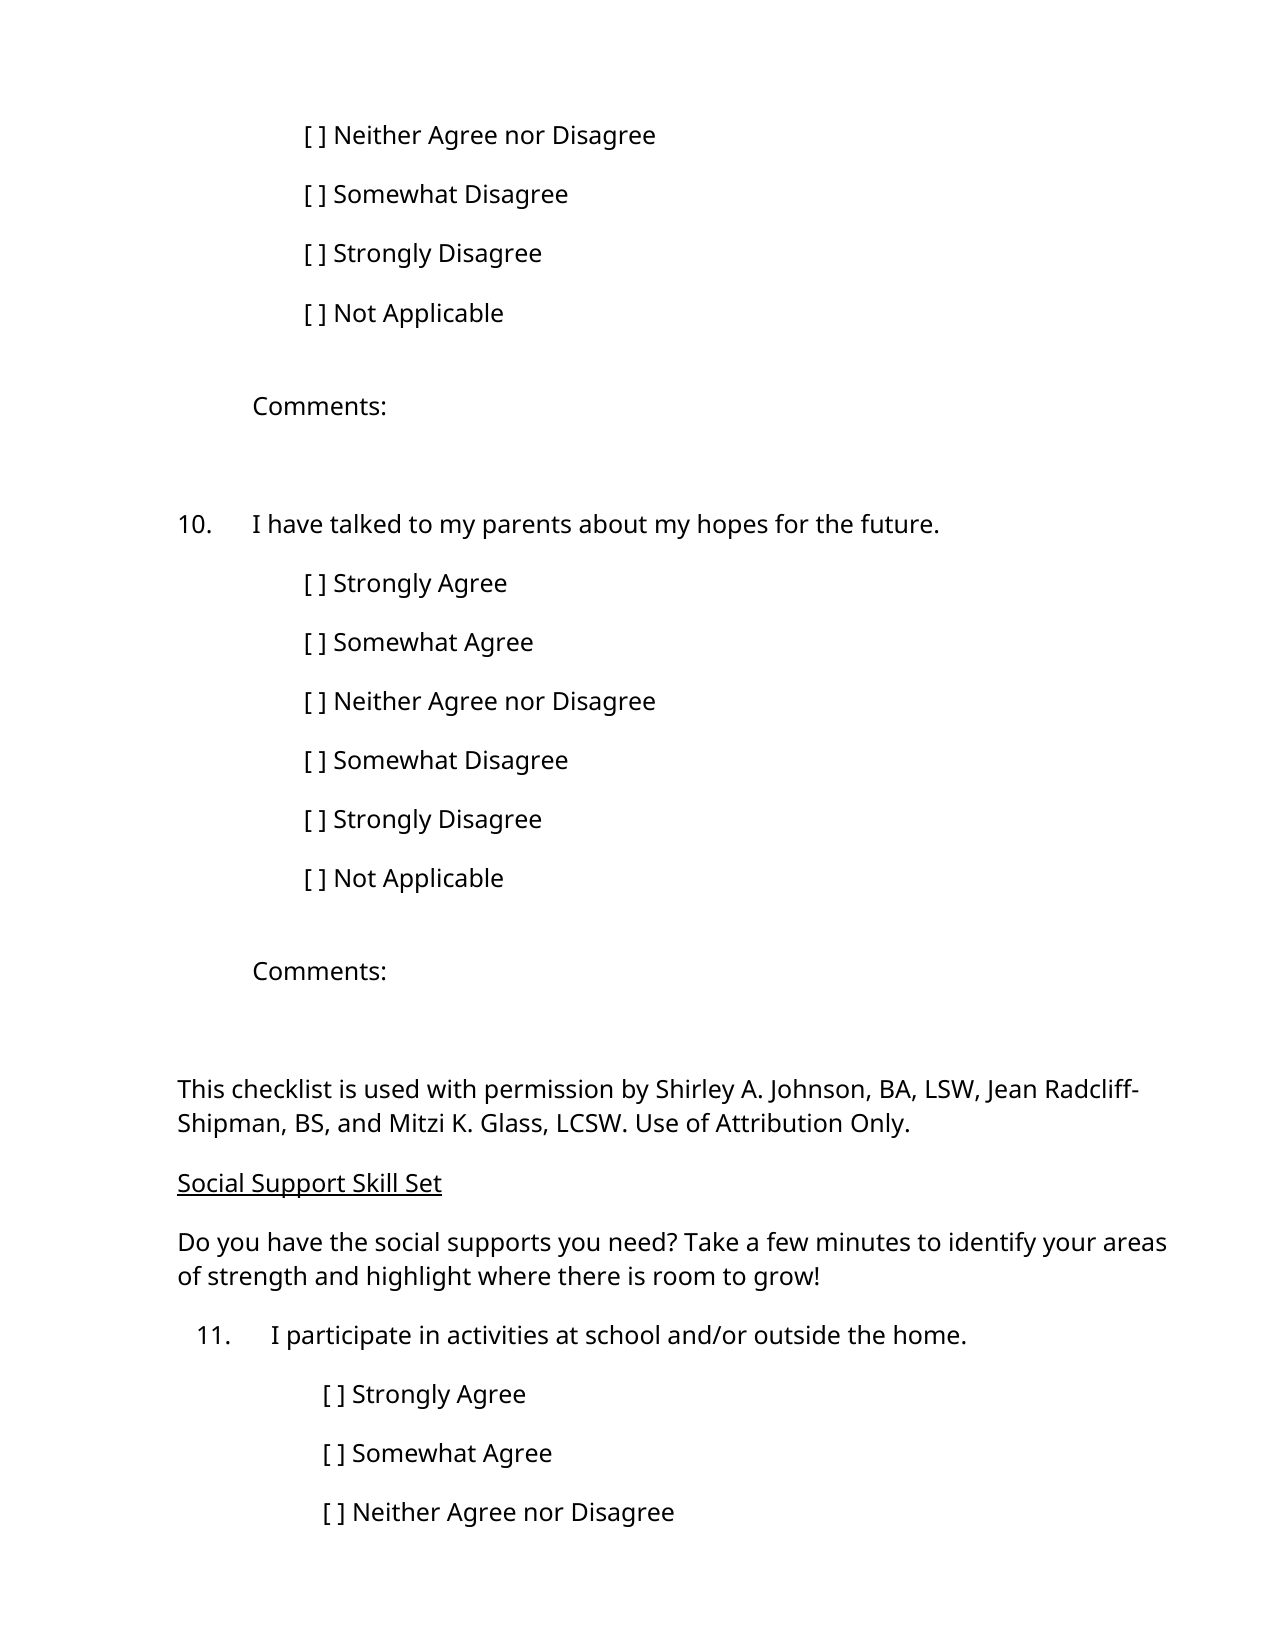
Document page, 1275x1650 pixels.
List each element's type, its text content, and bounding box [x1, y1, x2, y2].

text [ ] Not Applicable [252, 861, 1186, 895]
text Comments: [252, 354, 1186, 422]
text [ ] Not Applicable [252, 295, 1186, 329]
text [ ] Neither Agree nor Disagree [271, 1494, 1186, 1529]
text [ ] Somewhat Agree [252, 624, 1186, 659]
text [ ] Somewhat Disagree [252, 177, 1186, 211]
list I have talked to my parents about my hopes for the future. [177, 506, 1186, 541]
text [ ] Neither Agree nor Disagree [252, 684, 1186, 718]
text Do you have the social supports you need? Take a few minutes to identify your areas of strength and highlight where there is room to grow! [177, 1224, 1186, 1292]
text [ ] Somewhat Disagree [252, 743, 1186, 777]
text [ ] Strongly Disagree [252, 236, 1186, 270]
text [ ] Strongly Agree [252, 566, 1186, 599]
text Social Support Skill Set [177, 1165, 1186, 1199]
list I participate in activities at school and/or outside the home. [196, 1317, 1186, 1351]
text This checklist is used with permission by Shirley A. Johnson, BA, LSW, Jean Radcliff-Shipman, BS, and Mitzi K. Glass, LCSW. Use of Attribution Only. [177, 1072, 1186, 1140]
text Comments: [252, 920, 1186, 988]
text [ ] Strongly Agree [271, 1376, 1186, 1411]
text [ ] Somewhat Agree [271, 1436, 1186, 1469]
text [ ] Neither Agree nor Disagree [252, 118, 1186, 152]
text [ ] Strongly Disagree [252, 802, 1186, 836]
